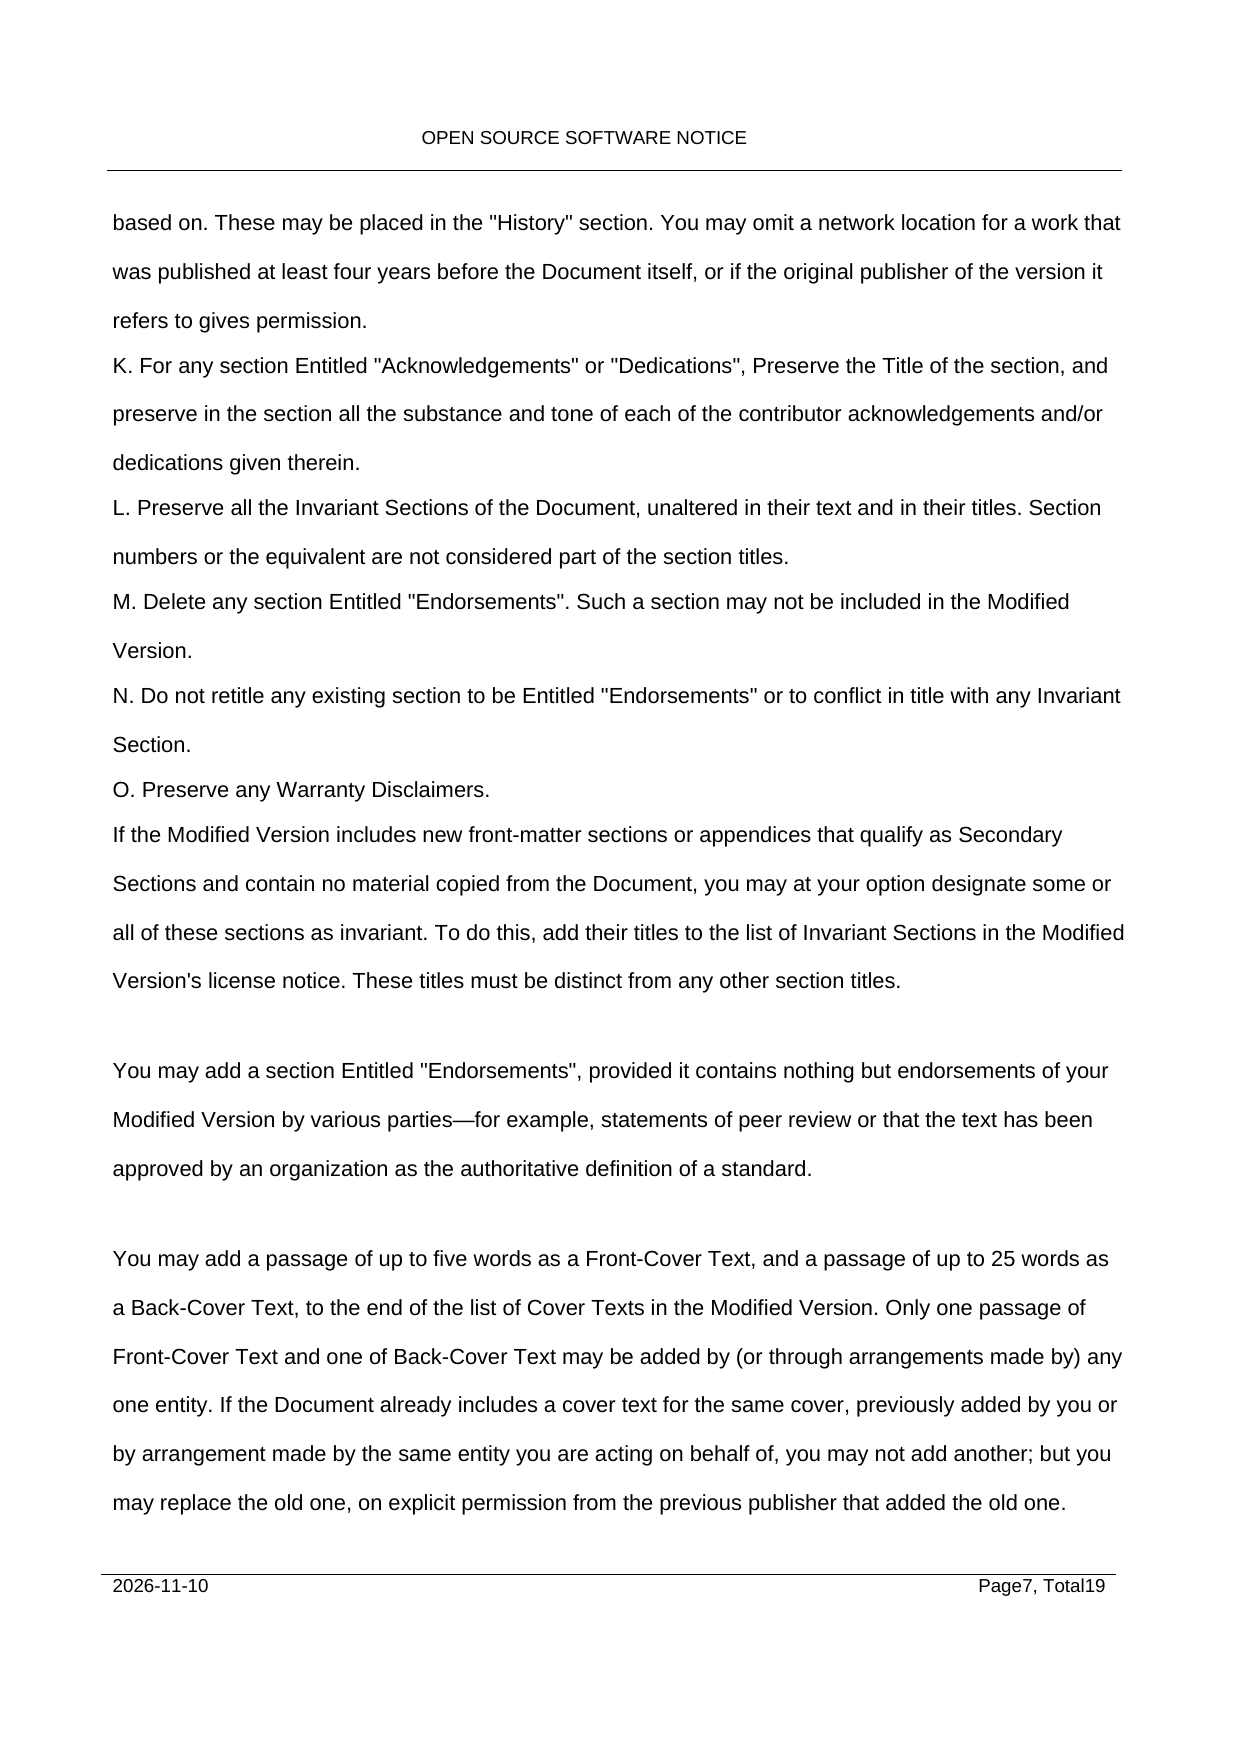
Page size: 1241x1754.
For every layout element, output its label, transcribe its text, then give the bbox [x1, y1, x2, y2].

text L. Preserve all the Invariant Sections of the Document, unaltered in their text and in their titles. Section numbers or the equivalent are not considered part of the section titles. [112, 492, 1128, 573]
text If the Modified Version includes new front-matter sections or appendices that qualify as Secondary Sections and contain no material copied from the Document, you may at your option designate some or all of these sections as invariant. To do this, add their titles to the list of Invariant Sections in the Modified Version's license notice. These titles must be distinct from any other section titles. [112, 818, 1128, 997]
text M. Delete any section Entitled "Endorsements". Such a section may not be included in the Modified Version. [112, 585, 1128, 667]
text N. Do not retitle any existing section to be Entitled "Endorsements" or to conflict in title with any Invariant Section. [112, 679, 1128, 761]
text You may add a section Entitled "Endorsements", provided it contains nothing but endorsements of your Modified Version by various parties—for example, statements of peer review or that the text has been approved by an organization as the authoritative definition of a standard. [112, 1055, 1128, 1185]
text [112, 206, 1128, 336]
text K. For any section Entitled "Acknowledgements" or "Dedications", Preserve the Title of the section, and preserve in the section all the substance and tone of each of the contributor acknowledgements and/or dedications given therein. [112, 349, 1128, 479]
text O. Preserve any Warranty Disclaimers. [112, 773, 1128, 806]
text You may add a passage of up to five words as a Front-Cover Text, and a passage of up to 25 words as a Back-Cover Text, to the end of the list of Cover Texts in the Modified Version. Only one passage of Front-Cover Text and one of Back-Cover Text may be added by (or through arrangements made by) any one entity. If the Document already includes a cover text for the same cover, previously added by you or by arrangement made by the same entity you are acting on behalf of, you may not add another; but you may replace the old one, on explicit permission from the previous publisher that added the old one. [112, 1242, 1128, 1519]
